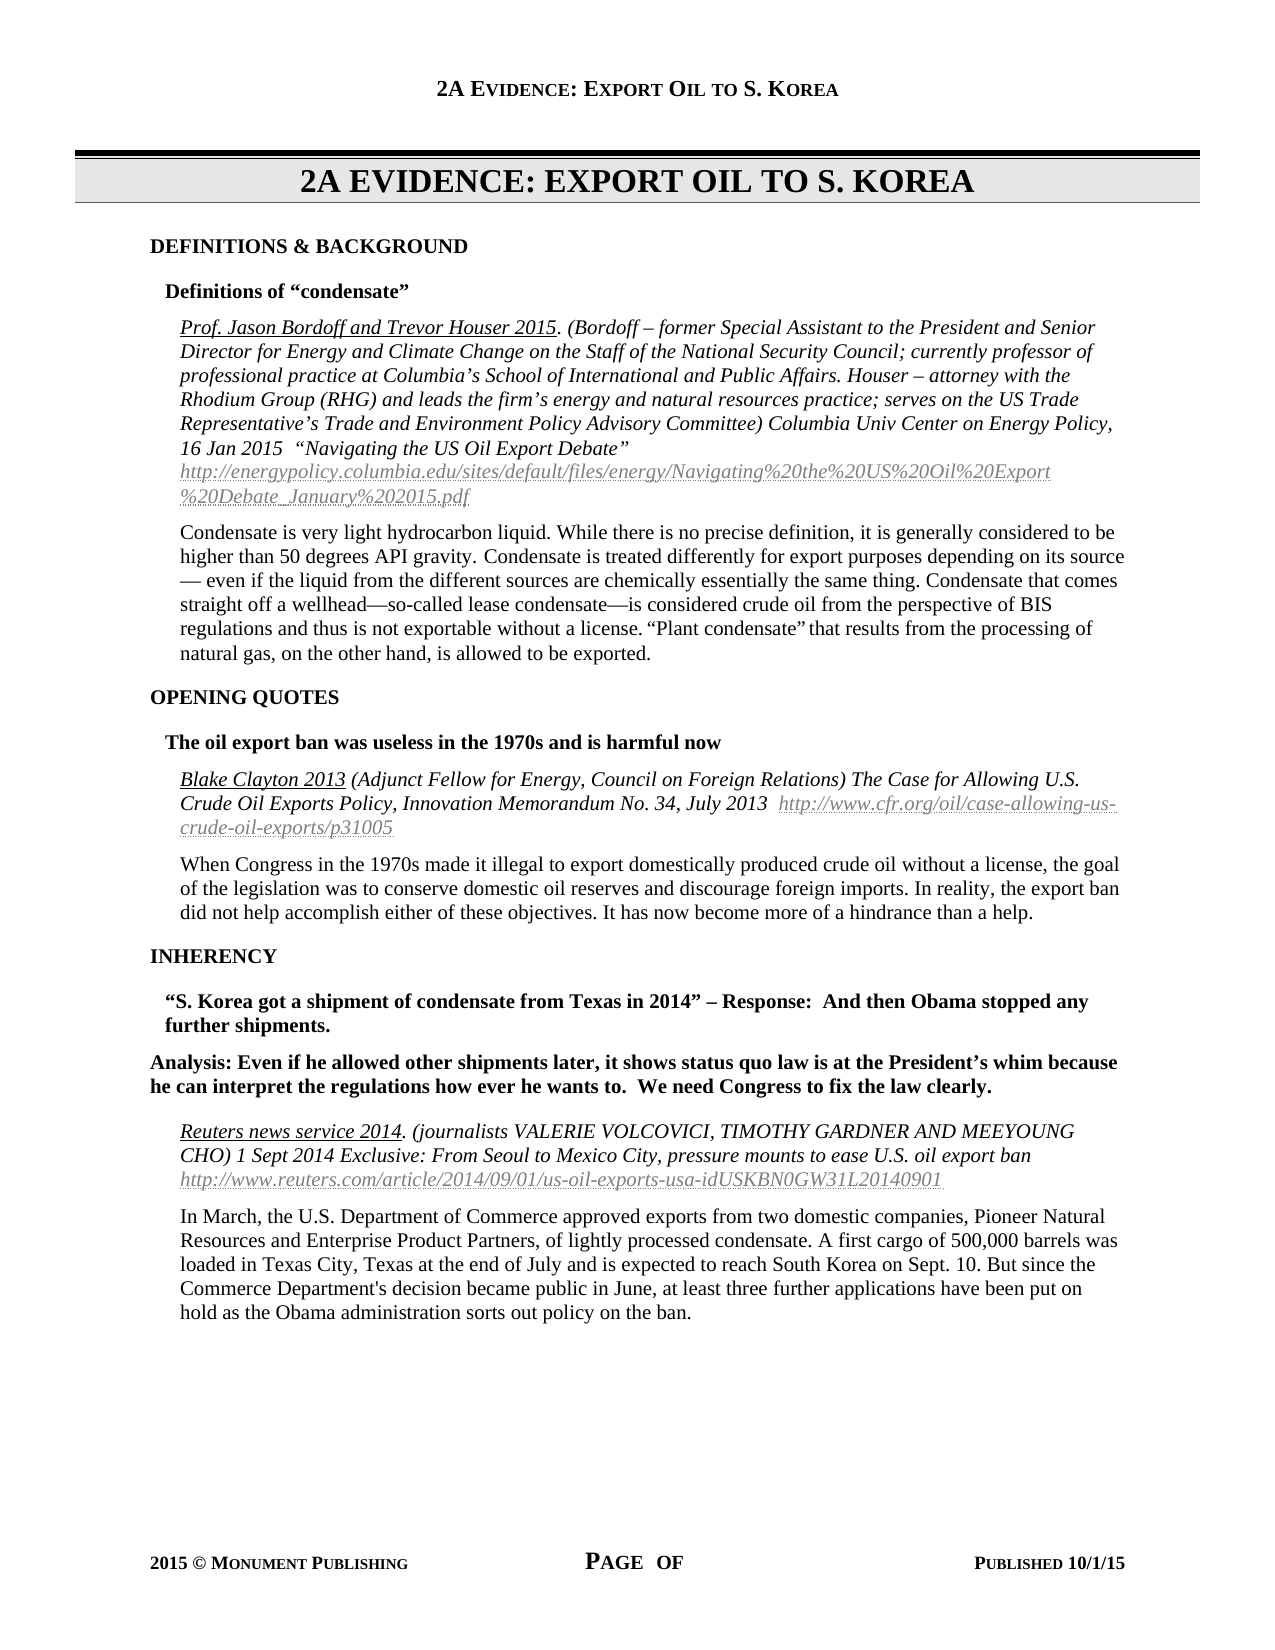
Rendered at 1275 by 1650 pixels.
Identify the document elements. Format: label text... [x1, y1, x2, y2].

text OPENING QUOTES [150, 685, 1125, 709]
title 2A EVIDENCE: EXPORT OIL TO S. KOREA [75, 159, 1200, 202]
text Analysis: Even if he allowed other shipments later, it shows status quo law is at the President’s whim because he can interpret the regulations how ever he wants to. We need Congress to fix the law clearly. [150, 1050, 1125, 1098]
text Condensate is very light hydrocarbon liquid. While there is no precise definition, it is generally considered to be higher than 50 degrees API gravity. Condensate is treated differently for export purposes depending on its source— even if the liquid from the different sources are chemically essentially the same thing. Condensate that comes straight off a wellhead—so-called lease condensate—is considered crude oil from the perspective of BIS regulations and thus is not exportable without a license. “Plant condensate” that results from the processing of natural gas, on the other hand, is allowed to be exported. [180, 520, 1125, 664]
text When Congress in the 1970s made it illegal to export domestically produced crude oil without a license, the goal of the legislation was to conserve domestic oil reserves and discourage foreign imports. In reality, the export ban did not help accomplish either of these objectives. It has now become more of a hindrance than a help. [180, 851, 1125, 924]
text The oil export ban was useless in the 1970s and is harmful now [165, 730, 1125, 754]
text Reuters news service 2014. (journalists VALERIE VOLCOVICI, TIMOTHY GARDNER AND MEEYOUNG CHO) 1 Sept 2014 Exclusive: From Seoul to Mexico City, pressure mounts to ease U.S. oil export ban http://www.reuters.com/article/2014/09/01/us-oil-exports-usa-idUSKBN0GW31L20140901 [180, 1119, 1125, 1191]
text DEFINITIONS & BACKGROUND [150, 234, 1125, 258]
text Prof. Jason Bordoff and Trevor Houser 2015. (Bordoff – former Special Assistant to the President and Senior Director for Energy and Climate Change on the Staff of the National Security Council; currently professor of professional practice at Columbia’s School of International and Public Affairs. Houser – attorney with the Rhodium Group (RHG) and leads the firm’s energy and natural resources practice; serves on the US Trade Representative’s Trade and Environment Policy Advisory Committee) Columbia Univ Center on Energy Policy, 16 Jan 2015 “Navigating the US Oil Export Debate” http://energypolicy.columbia.edu/sites/default/files/energy/Navigating%20the%20US%20Oil%20Export%20Debate_January%202015.pdf [180, 315, 1125, 508]
text Definitions of “condensate” [165, 278, 1125, 303]
text INHERENCY [150, 944, 1125, 968]
text Blake Clayton 2013 (Adjunct Fellow for Energy, Council on Foreign Relations) The Case for Allowing U.S. Crude Oil Exports Policy, Innovation Memorandum No. 34, July 2013 http://www.cfr.org/oil/case-allowing-us-crude-oil-exports/p31005 [180, 767, 1125, 839]
text “S. Korea got a shipment of condensate from Texas in 2014” – Response: And then Obama stopped any further shipments. [165, 989, 1125, 1037]
text In March, the U.S. Department of Commerce approved exports from two domestic companies, Pioneer Natural Resources and Enterprise Product Partners, of lightly processed condensate. A first cargo of 500,000 barrels was loaded in Texas City, Texas at the end of July and is expected to reach South Korea on Sept. 10. But since the Commerce Department's decision became public in June, at least three further applications have been put on hold as the Obama administration sorts out policy on the ban. [180, 1204, 1125, 1324]
